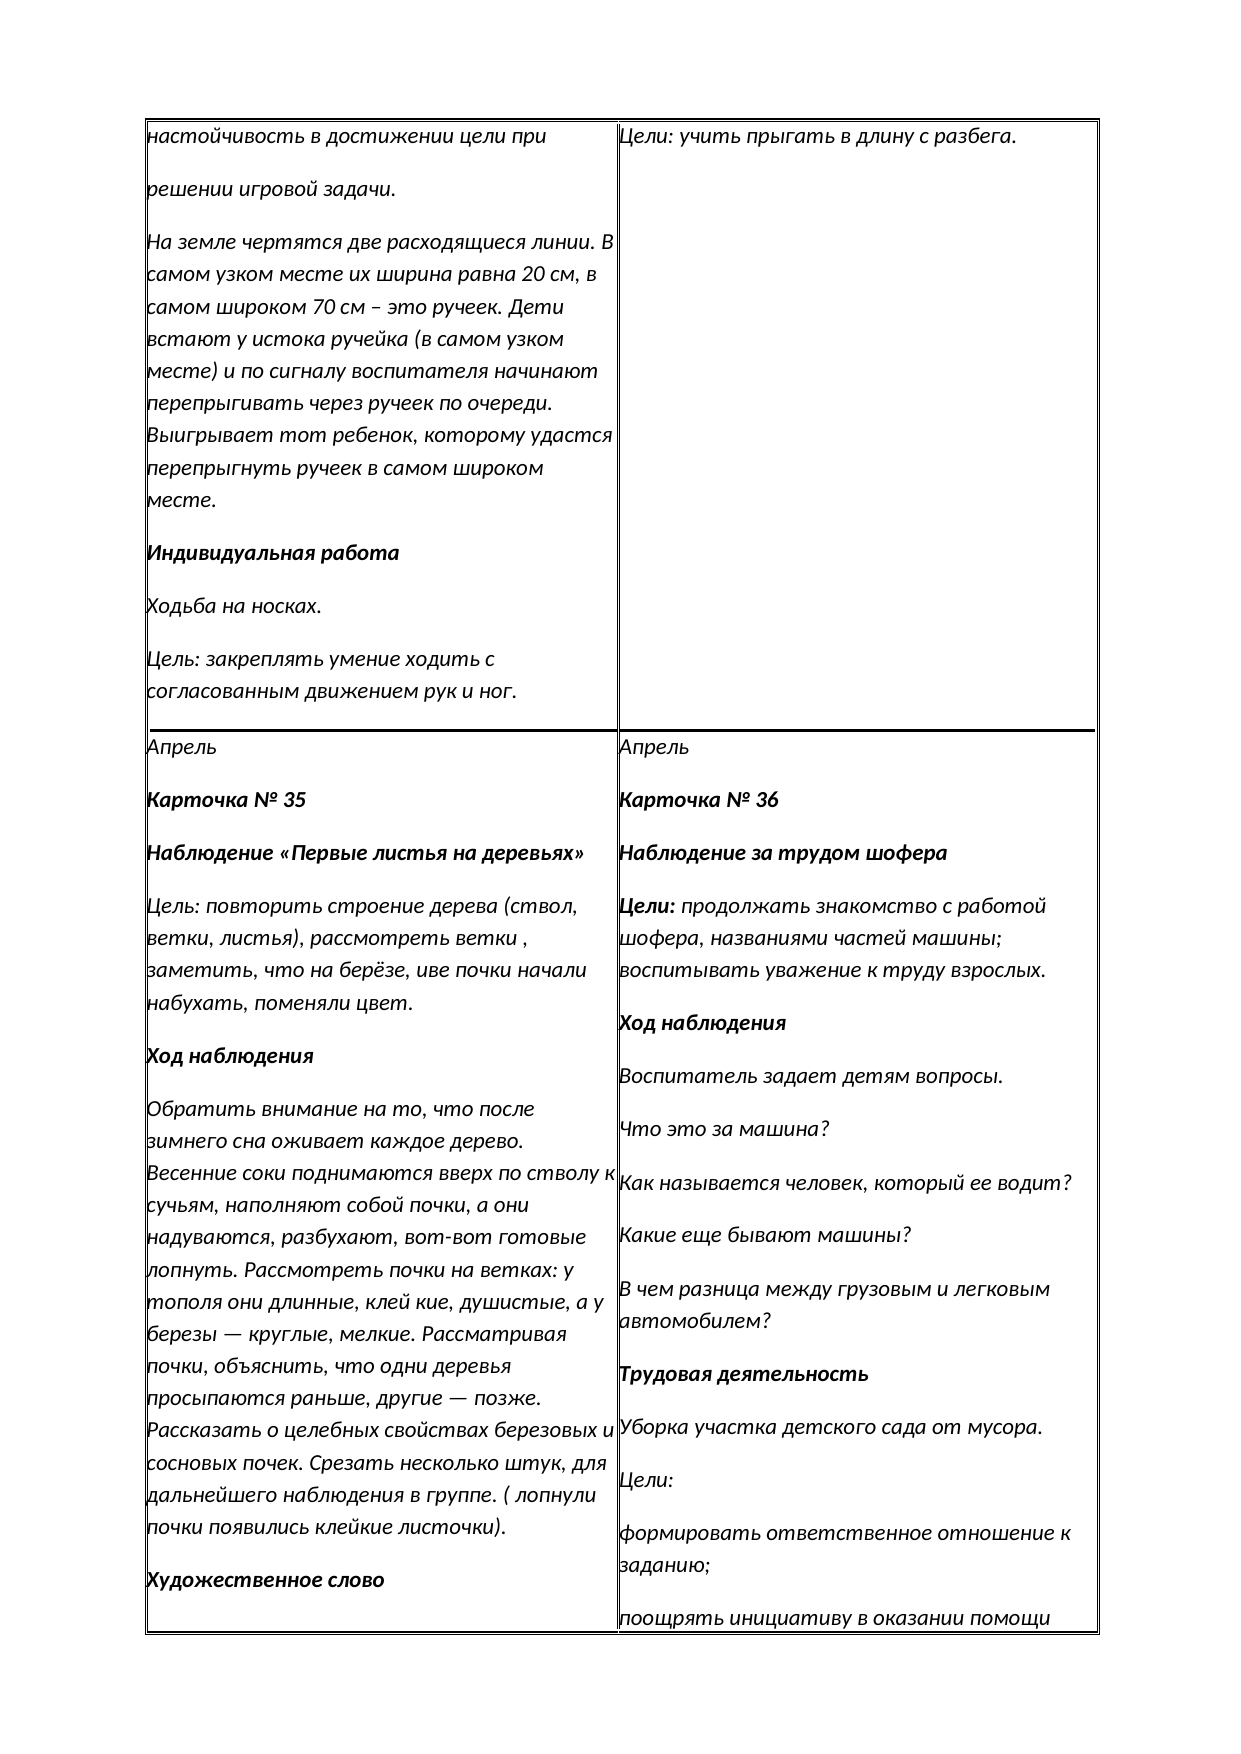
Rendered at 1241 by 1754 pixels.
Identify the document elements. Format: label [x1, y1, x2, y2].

table_cell [619, 729, 1097, 1631]
table_cell [619, 122, 1097, 729]
table_cell [148, 729, 619, 1631]
table_cell [148, 122, 619, 729]
